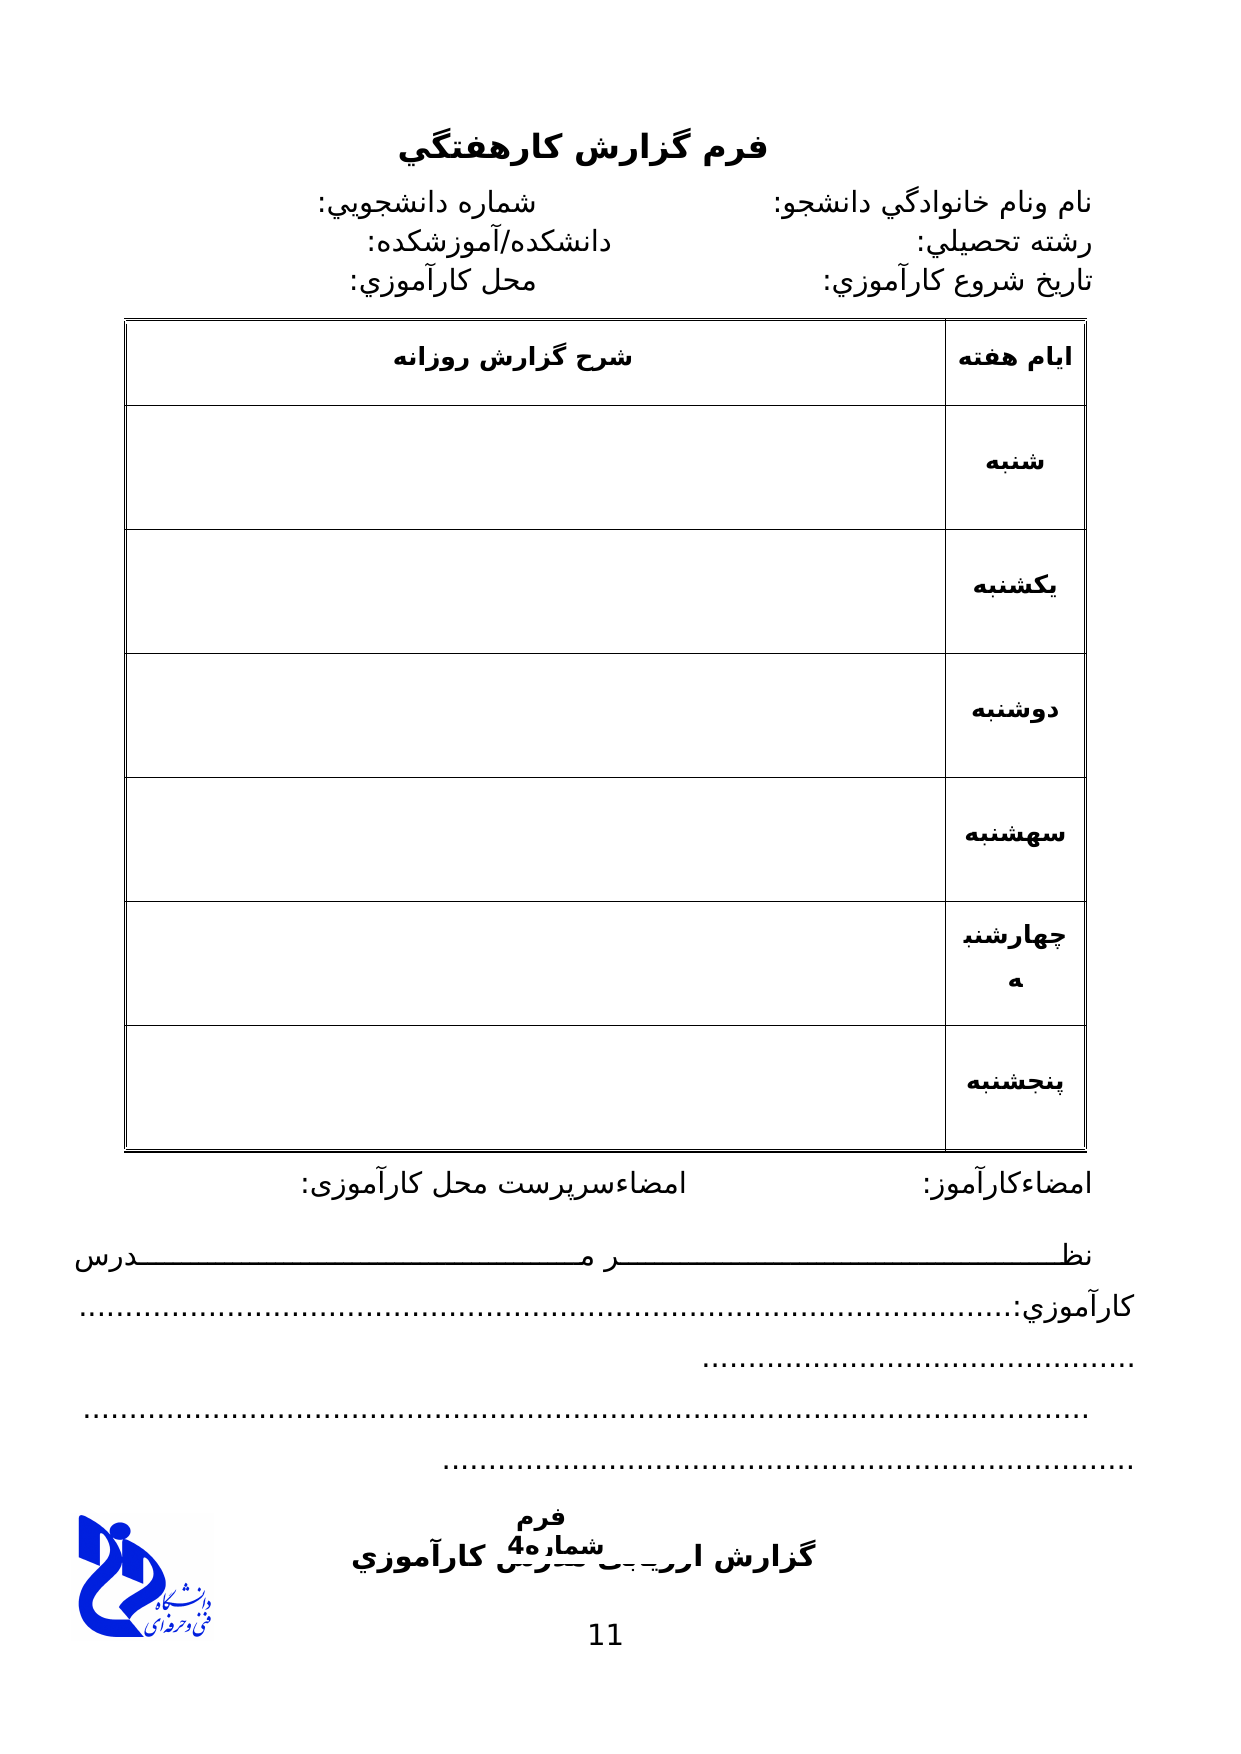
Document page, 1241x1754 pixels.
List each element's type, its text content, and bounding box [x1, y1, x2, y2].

list گزارش ارزیابی مدرس كارآموزي [682, 1539, 1137, 1573]
list نظر مدرس كارآموزي:.................................................................................................................................................... [74, 1238, 1137, 1374]
table_cell [127, 654, 945, 777]
table_cell يكشنبه [946, 530, 1084, 653]
list گزارش ارزیابی مدرس كارآموزي [245, 1539, 501, 1573]
list رشته تحصيلي: دانشکده/آموزشکده: [74, 224, 1137, 258]
table_cell سهشنبه [946, 778, 1084, 901]
table_cell شنبه [946, 406, 1084, 529]
table_header شرح گزارش روزانه [126, 321, 945, 405]
list تاريخ شروع كارآموزي: محل كارآموزي: [74, 263, 1137, 297]
table_header ایام هفته [946, 321, 1085, 405]
table_cell [126, 1026, 945, 1149]
table_cell [127, 530, 945, 653]
list نام ونام خانوادگي دانشجو: شماره دانشجويي: [74, 186, 1137, 219]
table_cell [127, 778, 945, 901]
table_cell دوشنبه [946, 654, 1084, 777]
table_cell [127, 406, 945, 529]
list ........................................................................................................................................................................................ [74, 1391, 1137, 1476]
table_cell چهارشنبه [946, 902, 1084, 1025]
list امضاءكارآموز: امضاء‌سرپرست محل کارآموزی: [74, 344, 1137, 1201]
table_cell [127, 902, 945, 1025]
text فرم گزارش كارهفتگي [74, 127, 1137, 166]
table_cell پنجشنبه [946, 1026, 1085, 1149]
